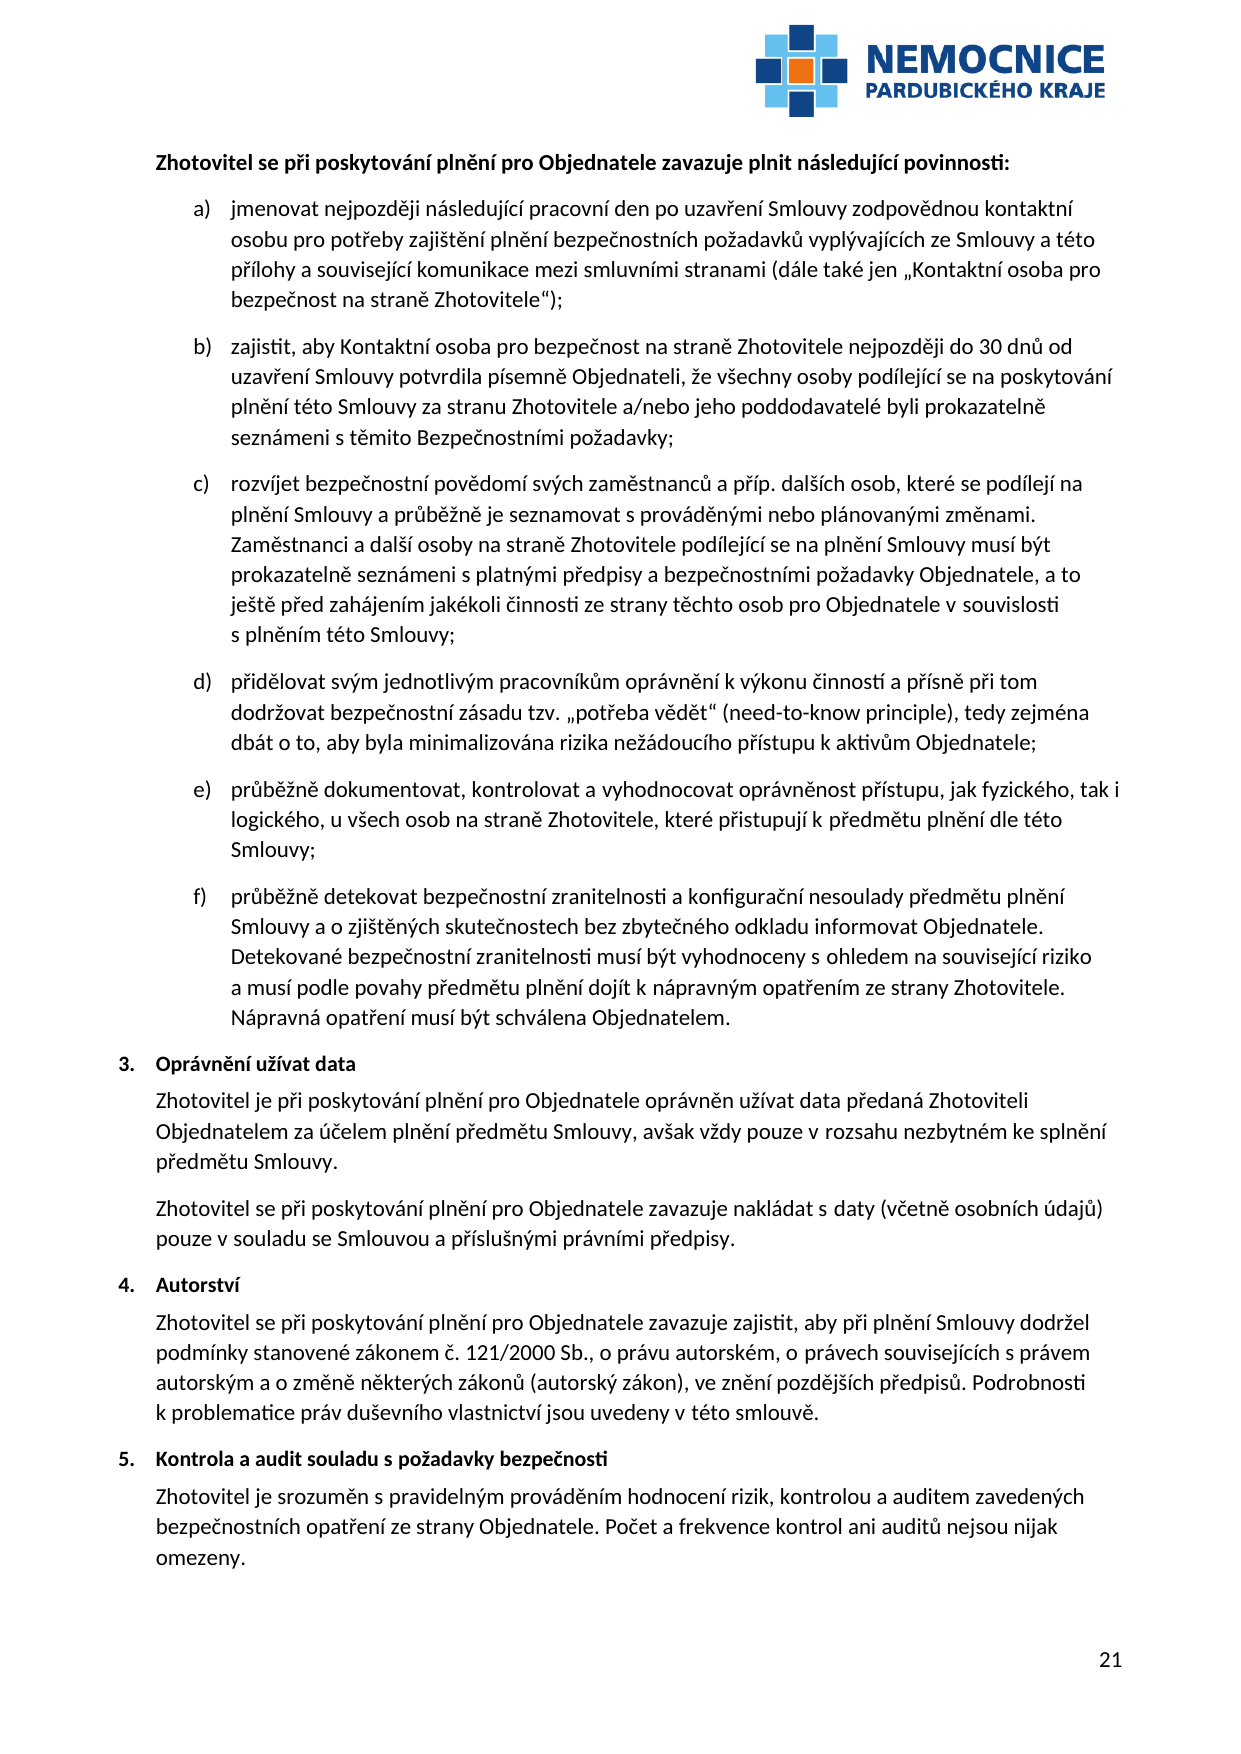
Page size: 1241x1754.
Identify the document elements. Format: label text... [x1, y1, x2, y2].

text Zhotovitel je při poskytování plnění pro Objednatele oprávněn užívat data předaná Zhotoviteli Objednatelem za účelem plnění předmětu Smlouvy, avšak vždy pouze v rozsahu nezbytném ke splnění předmětu Smlouvy. [156, 1087, 1122, 1175]
list Autorství [118, 1271, 1122, 1298]
list Oprávnění užívat data [118, 1050, 1122, 1076]
list průběžně dokumentovat, kontrolovat a vyhodnocovat oprávněnost přístupu, jak fyzického, tak i logického, u všech osob na straně Zhotovitele, které přistupují k předmětu plnění dle této Smlouvy; [193, 775, 1122, 863]
text Zhotovitel se při poskytování plnění pro Objednatele zavazuje nakládat s daty (včetně osobních údajů) pouze v souladu se Smlouvou a příslušnými právními předpisy. [156, 1194, 1122, 1252]
list Kontrola a audit souladu s požadavky bezpečnosti [118, 1445, 1122, 1472]
picture [754, 23, 1105, 118]
text Zhotovitel se při poskytování plnění pro Objednatele zavazuje zajistit, aby při plnění Smlouvy dodržel podmínky stanovené zákonem č. 121/2000 Sb., o právu autorském, o právech souvisejících s právem autorským a o změně některých zákonů (autorský zákon), ve znění pozdějších předpisů. Podrobnosti k problematice práv duševního vlastnictví jsou uvedeny v této smlouvě. [156, 1308, 1122, 1427]
list rozvíjet bezpečnostní povědomí svých zaměstnanců a příp. dalších osob, které se podílejí na plnění Smlouvy a průběžně je seznamovat s prováděnými nebo plánovanými změnami. Zaměstnanci a další osoby na straně Zhotovitele podílející se na plnění Smlouvy musí být prokazatelně seznámeni s platnými předpisy a bezpečnostními požadavky Objednatele, a to ještě před zahájením jakékoli činnosti ze strany těchto osob pro Objednatele v souvislosti s plněním této Smlouvy; [193, 469, 1122, 649]
list přidělovat svým jednotlivým pracovníkům oprávnění k výkonu činností a přísně při tom dodržovat bezpečnostní zásadu tzv. „potřeba vědět“ (need-to-know principle), tedy zejména dbát o to, aby byla minimalizována rizika nežádoucího přístupu k aktivům Objednatele; [193, 667, 1122, 756]
text Zhotovitel se při poskytování plnění pro Objednatele zavazuje plnit následující povinnosti: [156, 148, 1122, 176]
list zajistit, aby Kontaktní osoba pro bezpečnost na straně Zhotovitele nejpozději do 30 dnů od uzavření Smlouvy potvrdila písemně Objednateli, že všechny osoby podílející se na poskytování plnění této Smlouvy za stranu Zhotovitele a/nebo jeho poddodavatelé byli prokazatelně seznámeni s těmito Bezpečnostními požadavky; [193, 332, 1122, 451]
list průběžně detekovat bezpečnostní zranitelnosti a konfigurační nesoulady předmětu plnění Smlouvy a o zjištěných skutečnostech bez zbytečného odkladu informovat Objednatele. Detekované bezpečnostní zranitelnosti musí být vyhodnoceny s ohledem na související riziko a musí podle povahy předmětu plnění dojít k nápravným opatřením ze strany Zhotovitele. Nápravná opatření musí být schválena Objednatelem. [193, 882, 1122, 1031]
list jmenovat nejpozději následující pracovní den po uzavření Smlouvy zodpovědnou kontaktní osobu pro potřeby zajištění plnění bezpečnostních požadavků vyplývajících ze Smlouvy a této přílohy a související komunikace mezi smluvními stranami (dále také jen „Kontaktní osoba pro bezpečnost na straně Zhotovitele“); [193, 194, 1122, 313]
text Zhotovitel je srozuměn s pravidelným prováděním hodnocení rizik, kontrolou a auditem zavedených bezpečnostních opatření ze strany Objednatele. Počet a frekvence kontrol ani auditů nejsou nijak omezeny. [156, 1482, 1122, 1571]
